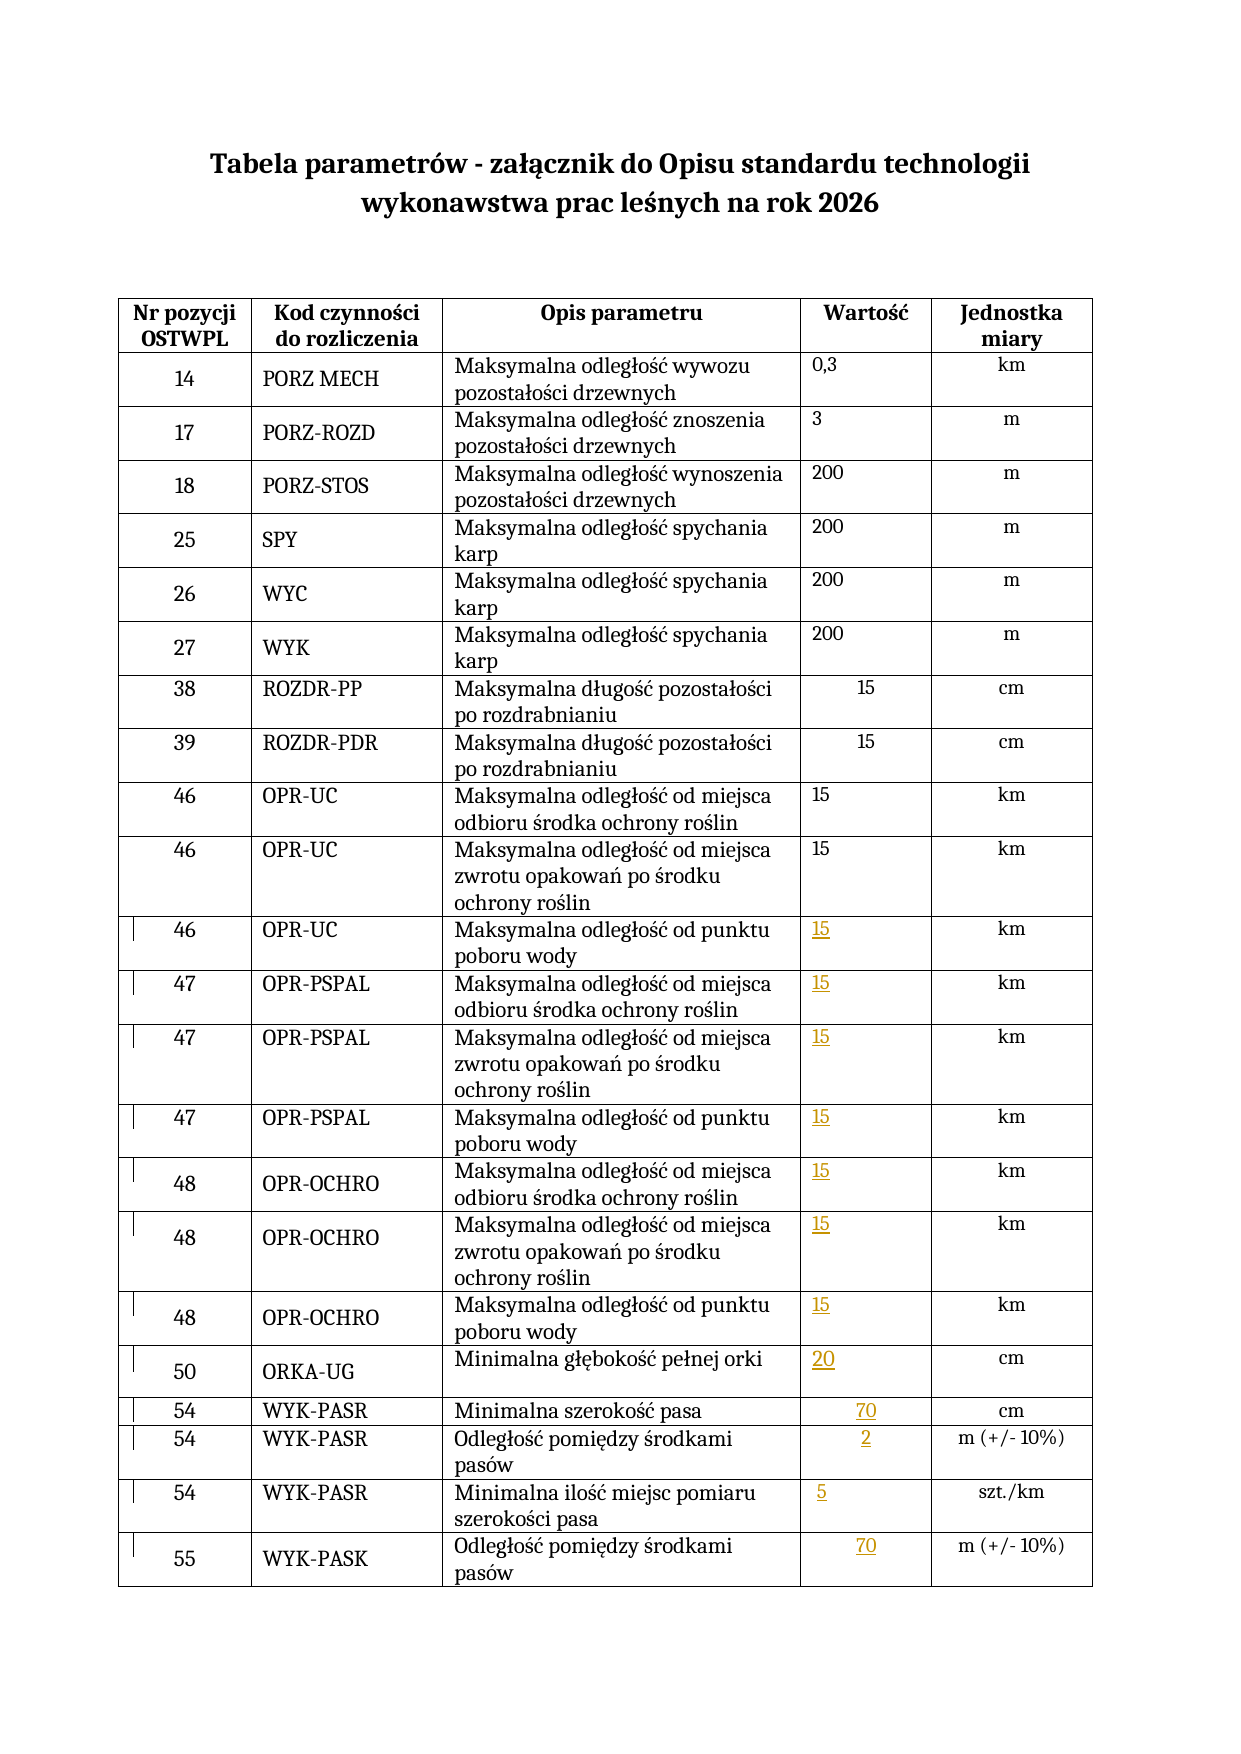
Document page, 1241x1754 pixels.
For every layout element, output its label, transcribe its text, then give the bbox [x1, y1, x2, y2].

table_cell 46 [119, 783, 251, 836]
table_cell 15 [801, 783, 931, 836]
table_cell m [932, 568, 1092, 621]
table_cell Minimalna głębokość pełnej orki [443, 1346, 800, 1397]
table_cell OPR-OCHRO [252, 1292, 442, 1345]
table_cell Maksymalna długość pozostałości po rozdrabnianiu [443, 676, 800, 728]
table_cell 55 [119, 1533, 251, 1586]
table_cell 47 [119, 1105, 251, 1157]
table_cell m [932, 622, 1092, 674]
table_cell km [932, 917, 1092, 970]
table_cell km [932, 1212, 1092, 1291]
table_cell Maksymalna odległość od miejsca odbioru środka ochrony roślin [443, 1158, 800, 1211]
table_cell m [932, 407, 1092, 459]
table_cell 26 [119, 568, 251, 621]
table_cell 17 [119, 407, 251, 459]
table_cell 200 [801, 622, 931, 674]
table_cell PORZ-STOS [252, 461, 442, 513]
table_cell ROZDR-PP [252, 676, 442, 728]
table_cell 3 [801, 407, 931, 459]
table_cell [801, 971, 931, 1023]
table_cell Maksymalna odległość od miejsca zwrotu opakowań po środku ochrony roślin [443, 1025, 800, 1103]
table_cell 27 [119, 622, 251, 674]
table_cell 200 [801, 568, 931, 621]
table_cell km [932, 353, 1092, 406]
table_cell Maksymalna odległość od miejsca odbioru środka ochrony roślin [443, 971, 800, 1023]
table_cell Maksymalna odległość od miejsca zwrotu opakowań po środku ochrony roślin [443, 1212, 800, 1291]
table_cell 50 [119, 1346, 251, 1397]
table_cell 15 [801, 837, 931, 916]
table_cell szt./km [932, 1480, 1092, 1532]
table_cell Odległość pomiędzy środkami pasów [443, 1426, 800, 1478]
table_cell [801, 1426, 931, 1478]
table_cell 47 [119, 971, 251, 1023]
table_header Opis parametru [443, 299, 800, 352]
table_cell m (+/- 10%) [932, 1426, 1092, 1478]
table_cell 46 [119, 837, 251, 916]
table_cell Maksymalna odległość od punktu poboru wody [443, 1292, 800, 1345]
table_cell Minimalna szerokość pasa [443, 1398, 800, 1425]
table_cell m (+/- 10%) [932, 1533, 1092, 1586]
table_cell 200 [801, 514, 931, 567]
table_cell 47 [119, 1025, 251, 1103]
table_cell [801, 1292, 931, 1345]
table_cell cm [932, 729, 1092, 782]
table_cell Minimalna ilość miejsc pomiaru szerokości pasa [443, 1480, 800, 1532]
table_cell 200 [801, 461, 931, 513]
table_cell [801, 1212, 931, 1291]
table_cell km [932, 971, 1092, 1023]
table_cell 15 [801, 729, 931, 782]
table_cell [801, 1533, 931, 1586]
table_cell WYK-PASR [252, 1398, 442, 1425]
table_cell cm [932, 676, 1092, 728]
table_cell SPY [252, 514, 442, 567]
table_cell km [932, 783, 1092, 836]
table_cell OPR-OCHRO [252, 1212, 442, 1291]
table_cell m [932, 514, 1092, 567]
table_cell OPR-UC [252, 837, 442, 916]
table_cell WYK-PASK [252, 1533, 442, 1586]
table_cell [801, 1398, 931, 1425]
table_cell OPR-PSPAL [252, 1025, 442, 1103]
table_header Wartość [801, 299, 931, 352]
table_cell 14 [119, 353, 251, 406]
table_cell Maksymalna odległość wynoszenia pozostałości drzewnych [443, 461, 800, 513]
table_cell OPR-PSPAL [252, 1105, 442, 1157]
table_cell 48 [119, 1158, 251, 1211]
table_cell cm [932, 1346, 1092, 1397]
table_cell WYK [252, 622, 442, 674]
table_cell Maksymalna odległość znoszenia pozostałości drzewnych [443, 407, 800, 459]
table_cell 48 [119, 1212, 251, 1291]
table_cell km [932, 1105, 1092, 1157]
table_header Kod czynności do rozliczenia [252, 299, 442, 352]
table_cell km [932, 1025, 1092, 1103]
table_cell Maksymalna odległość od miejsca odbioru środka ochrony roślin [443, 783, 800, 836]
table_cell ORKA-UG [252, 1346, 442, 1397]
table_cell km [932, 837, 1092, 916]
table_cell WYC [252, 568, 442, 621]
table_cell [801, 1480, 931, 1532]
table_cell 38 [119, 676, 251, 728]
table_cell [801, 917, 931, 970]
table_header Jednostka miary [932, 299, 1092, 352]
table_header Nr pozycji OSTWPL [119, 299, 251, 352]
table_cell OPR-OCHRO [252, 1158, 442, 1211]
table_cell Maksymalna długość pozostałości po rozdrabnianiu [443, 729, 800, 782]
table_cell PORZ-ROZD [252, 407, 442, 459]
table_cell OPR-UC [252, 917, 442, 970]
table_cell [801, 1158, 931, 1211]
table_cell OPR-UC [252, 783, 442, 836]
table_cell Maksymalna odległość od punktu poboru wody [443, 917, 800, 970]
table_cell Maksymalna odległość spychania karp [443, 514, 800, 567]
table_cell 15 [801, 676, 931, 728]
table_cell 54 [119, 1426, 251, 1478]
table_cell 48 [119, 1292, 251, 1345]
table_cell Maksymalna odległość wywozu pozostałości drzewnych [443, 353, 800, 406]
table_cell ROZDR-PDR [252, 729, 442, 782]
table_cell [801, 1105, 931, 1157]
table_cell Maksymalna odległość spychania karp [443, 568, 800, 621]
table_cell Maksymalna odległość spychania karp [443, 622, 800, 674]
table_cell Odległość pomiędzy środkami pasów [443, 1533, 800, 1586]
table_cell PORZ MECH [252, 353, 442, 406]
table_cell Maksymalna odległość od punktu poboru wody [443, 1105, 800, 1157]
table_cell Maksymalna odległość od miejsca zwrotu opakowań po środku ochrony roślin [443, 837, 800, 916]
table_cell cm [932, 1398, 1092, 1425]
text Tabela parametrów - załącznik do Opisu standardu technologii wykonawstwa prac leśnych na rok 2026 [148, 148, 1093, 220]
table_cell [801, 1025, 931, 1103]
table_cell OPR-PSPAL [252, 971, 442, 1023]
table_cell m [932, 461, 1092, 513]
table_cell 18 [119, 461, 251, 513]
table_cell WYK-PASR [252, 1480, 442, 1532]
table_cell WYK-PASR [252, 1426, 442, 1478]
table_cell km [932, 1158, 1092, 1211]
table_cell 25 [119, 514, 251, 567]
table_cell 0,3 [801, 353, 931, 406]
table_cell [801, 1346, 931, 1397]
table_cell km [932, 1292, 1092, 1345]
table_cell 54 [119, 1398, 251, 1425]
table_cell 46 [119, 917, 251, 970]
table_cell 39 [119, 729, 251, 782]
table_cell 54 [119, 1480, 251, 1532]
